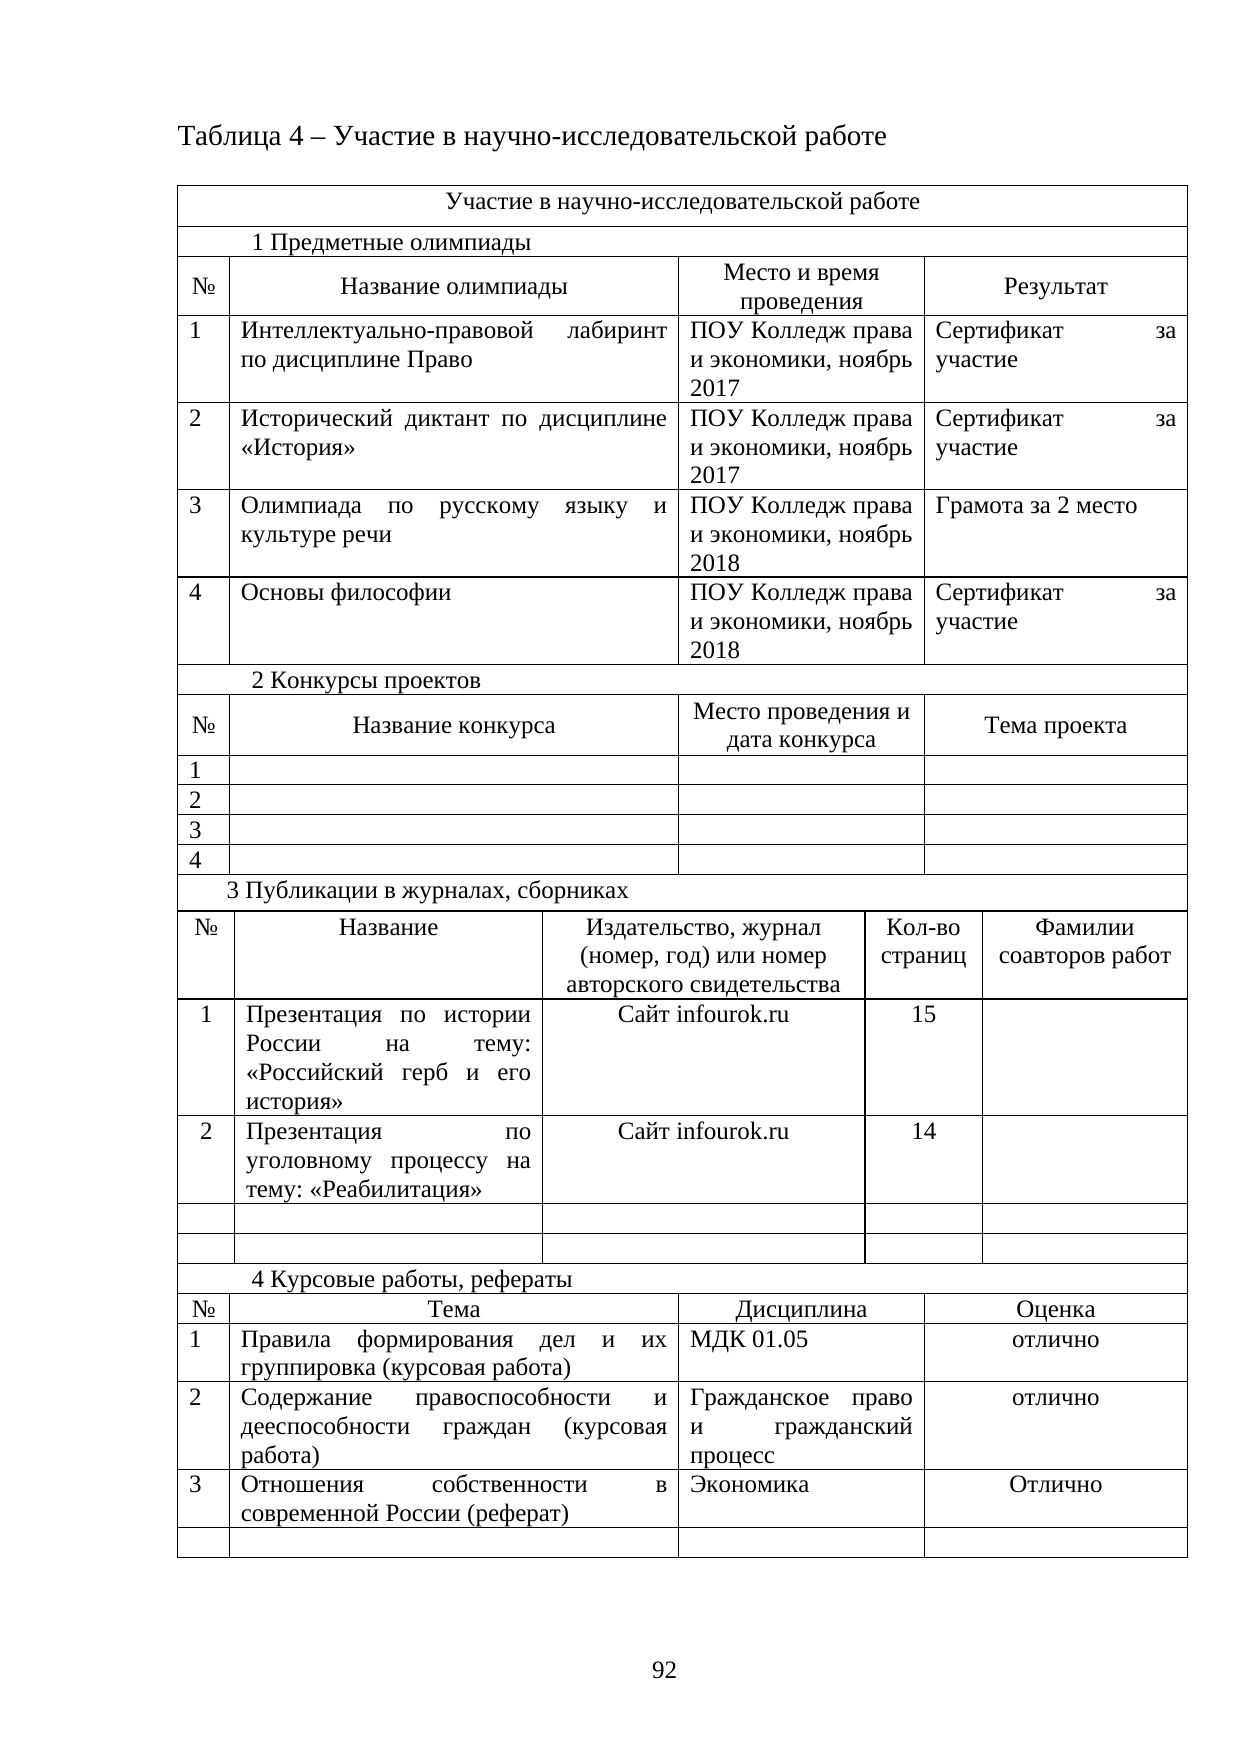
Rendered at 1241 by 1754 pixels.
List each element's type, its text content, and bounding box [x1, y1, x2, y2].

table_cell 4 [178, 845, 229, 874]
table_cell Сертификат за участие [925, 403, 1187, 489]
table_cell [235, 1234, 542, 1263]
table_cell Правила формирования дел и их группировка (курсовая работа) [230, 1324, 678, 1381]
table_cell Название [235, 912, 542, 998]
table_cell Экономика [679, 1470, 924, 1527]
table_cell [235, 1204, 542, 1233]
table_cell [983, 1234, 1187, 1263]
table_cell Грамота за 2 место [925, 490, 1187, 576]
table_cell [925, 1528, 1187, 1557]
table_cell [925, 785, 1187, 814]
table_cell Дисциплина [679, 1294, 924, 1323]
table_cell ПОУ Колледж права и экономики, ноябрь 2018 [679, 578, 924, 664]
table_cell 2 [178, 785, 229, 814]
table_cell [983, 1000, 1187, 1114]
table_cell 1 [178, 756, 229, 784]
table_cell Оценка [925, 1294, 1187, 1323]
table_cell [543, 1234, 864, 1263]
table_cell ПОУ Колледж права и экономики, ноябрь 2017 [679, 403, 924, 489]
table_cell 14 [866, 1116, 982, 1202]
table_cell Кол-во страниц [866, 912, 982, 998]
table_cell [925, 815, 1187, 844]
table_cell Презентация по уголовному процессу на тему: «Реабилитация» [235, 1116, 542, 1202]
table_cell № [178, 1294, 229, 1323]
table_cell [679, 815, 924, 844]
table_cell ПОУ Колледж права и экономики, ноябрь 2017 [679, 316, 924, 402]
table_cell [178, 1234, 234, 1263]
table_cell Сертификат за участие [925, 316, 1187, 402]
table_cell Сайт infourok.ru [543, 1000, 864, 1114]
table_cell 1 [178, 1324, 229, 1381]
table_cell Исторический диктант по дисциплине «История» [230, 403, 678, 489]
table_cell Интеллектуально-правовой лабиринт по дисциплине Право [230, 316, 678, 402]
table_cell [679, 1528, 924, 1557]
table_cell 15 [866, 1000, 982, 1114]
table_cell 1 [178, 316, 229, 402]
table_cell Место проведения и дата конкурса [679, 695, 924, 754]
table_cell Презентация по истории России на тему: «Российский герб и его история» [235, 1000, 542, 1114]
table_cell [543, 1204, 864, 1233]
table_cell Место и время проведения [679, 257, 924, 314]
table_cell отлично [925, 1382, 1187, 1468]
table_cell 1 Предметные олимпиады [178, 227, 1187, 256]
table_cell Результат [925, 257, 1187, 314]
table_cell 3 [178, 1470, 229, 1527]
table_cell 4 [178, 578, 229, 664]
table_cell Тема [230, 1294, 678, 1323]
table_cell Отношения собственности в современной России (реферат) [230, 1470, 678, 1527]
table_cell МДК 01.05 [679, 1324, 924, 1381]
table_cell отлично [925, 1324, 1187, 1381]
table_cell [230, 1528, 678, 1557]
table_cell Издательство, журнал (номер, год) или номер авторского свидетельства [543, 912, 864, 998]
text Таблица 4 – Участие в научно-исследовательской работе [177, 118, 1152, 152]
table_cell 2 [178, 1116, 234, 1202]
table_cell 2 [178, 1382, 229, 1468]
table_cell [230, 845, 678, 874]
table_cell [230, 815, 678, 844]
table_cell [679, 785, 924, 814]
table_cell 3 [178, 815, 229, 844]
table_cell № [178, 257, 229, 314]
table_cell 1 [178, 1000, 234, 1114]
table_cell [866, 1234, 982, 1263]
table_cell Фамилии соавторов работ [983, 912, 1187, 998]
table_cell [679, 845, 924, 874]
table_cell 3 [178, 490, 229, 576]
table_cell Название олимпиады [230, 257, 678, 314]
table_cell 2 Конкурсы проектов [178, 665, 1187, 693]
table_cell Сайт infourok.ru [543, 1116, 864, 1202]
table_cell 2 [178, 403, 229, 489]
table_cell Отлично [925, 1470, 1187, 1527]
table_cell [679, 756, 924, 784]
table_cell [230, 756, 678, 784]
table_cell [983, 1116, 1187, 1202]
table_cell Гражданское право и гражданский процесс [679, 1382, 924, 1468]
table_cell № [178, 912, 234, 998]
table_cell Основы философии [230, 578, 678, 664]
table_cell [925, 756, 1187, 784]
table_cell № [178, 695, 229, 754]
table_cell Содержание правоспособности и дееспособности граждан (курсовая работа) [230, 1382, 678, 1468]
table_cell [178, 1528, 229, 1557]
table_cell [983, 1204, 1187, 1233]
table_cell 3 Публикации в журналах, сборниках [178, 875, 1187, 910]
table_cell Сертификат за участие [925, 578, 1187, 664]
table_cell [866, 1204, 982, 1233]
table_cell [178, 1204, 234, 1233]
table_cell [925, 845, 1187, 874]
table_header Участие в научно-исследовательской работе [178, 186, 1187, 226]
table_cell Тема проекта [925, 695, 1187, 754]
table_cell ПОУ Колледж права и экономики, ноябрь 2018 [679, 490, 924, 576]
table_cell Название конкурса [230, 695, 678, 754]
table_cell Олимпиада по русскому языку и культуре речи [230, 490, 678, 576]
table_cell 4 Курсовые работы, рефераты [178, 1264, 1187, 1293]
table_cell [230, 785, 678, 814]
